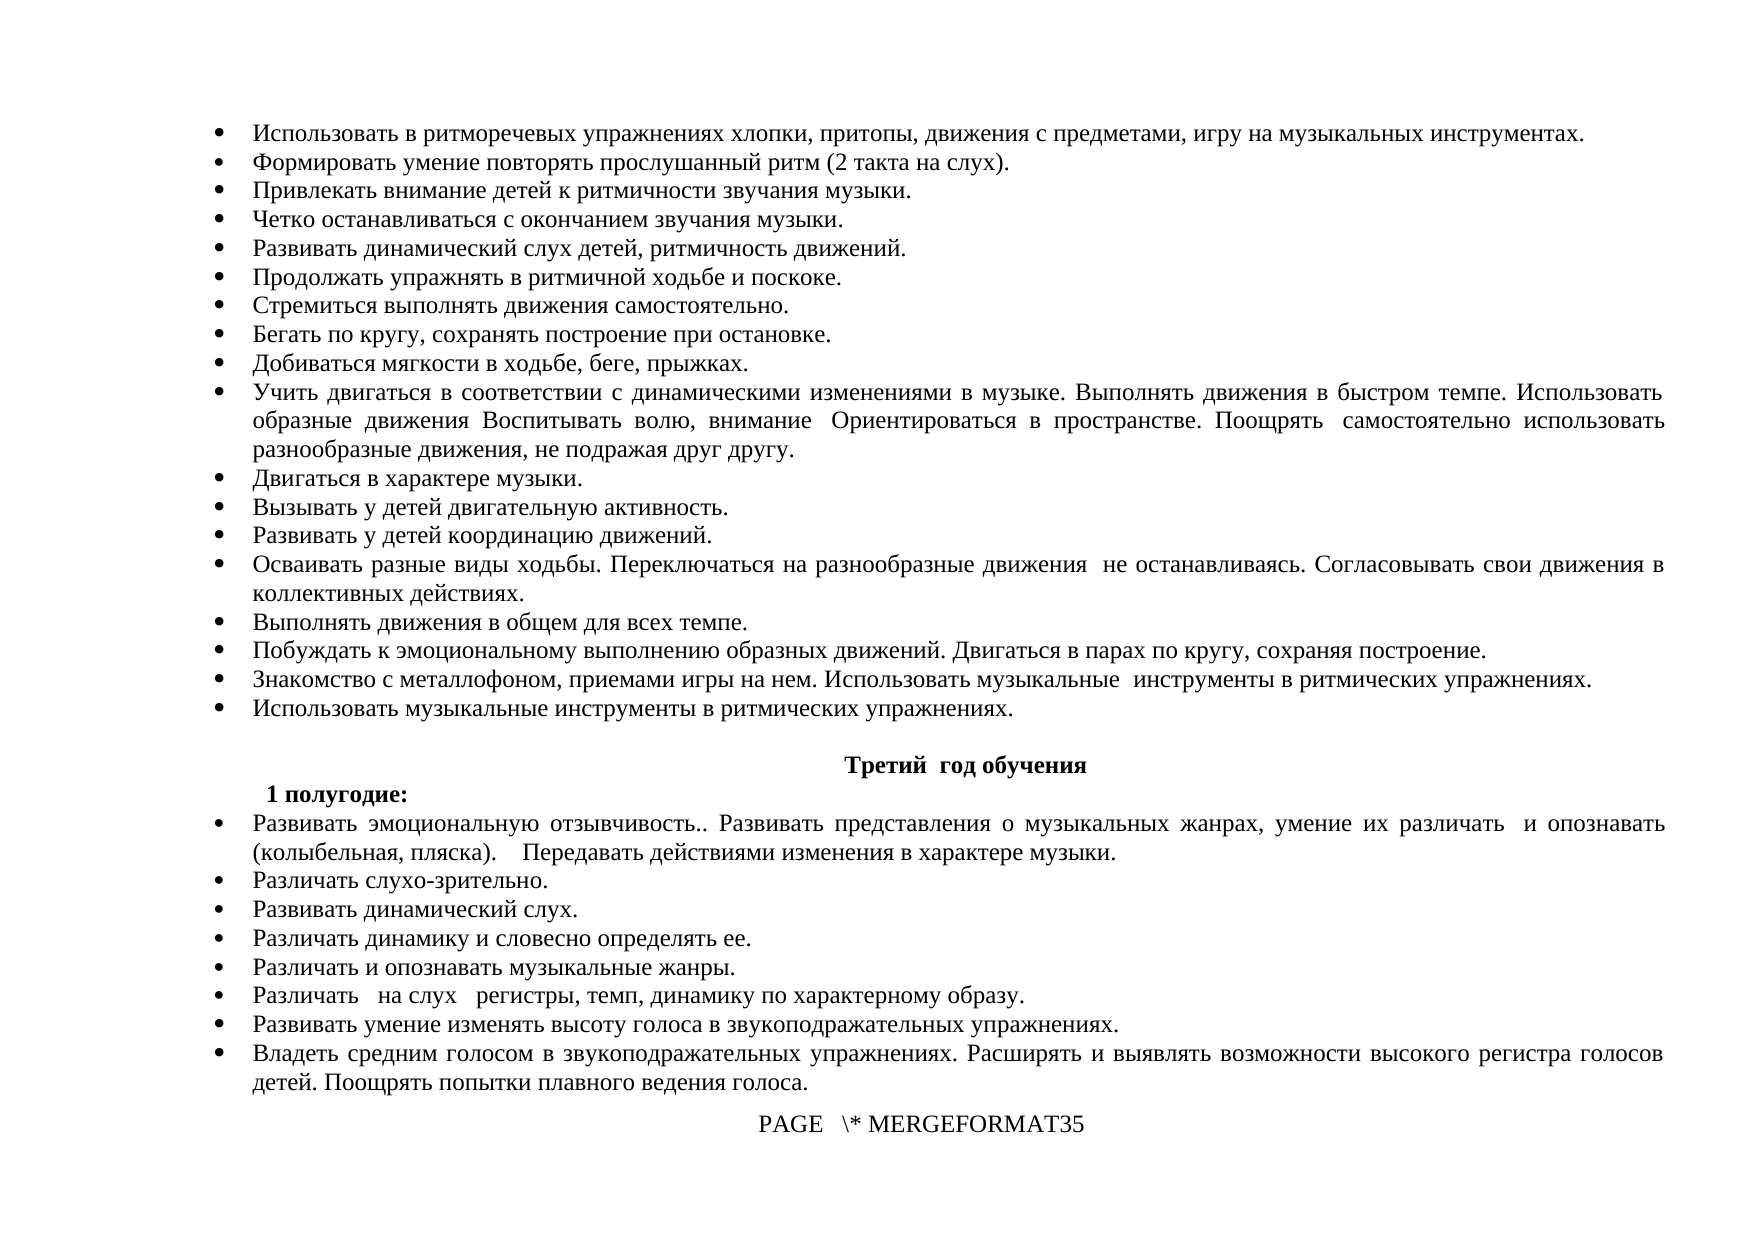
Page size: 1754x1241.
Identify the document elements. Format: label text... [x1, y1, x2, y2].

list Использовать в ритморечевых упражнениях хлопки, притопы, движения с предметами, игру на музыкальных инструментах. [215, 118, 1665, 147]
list Развивать эмоциональную отзывчивость.. Развивать представления о музыкальных жанрах, умение их различать и опознавать (колыбельная, пляска). Передавать действиями изменения в характере музыки. [215, 808, 1665, 866]
list Формировать умение повторять прослушанный ритм (2 такта на слух). [215, 147, 1665, 176]
list Владеть средним голосом в звукоподражательных упражнениях. Расширять и выявлять возможности высокого регистра голосов детей. Поощрять попытки плавного ведения голоса. [215, 1038, 1665, 1096]
list Четко останавливаться с окончанием звучания музыки. [215, 204, 1665, 233]
list Различать и опознавать музыкальные жанры. [215, 952, 1665, 981]
list Побуждать к эмоциональному выполнению образных движений. Двигаться в парах по кругу, сохраняя построение. [215, 636, 1665, 664]
list Продолжать упражнять в ритмичной ходьбе и поскоке. [215, 262, 1665, 291]
list Развивать у детей координацию движений. [215, 521, 1665, 549]
list Выполнять движения в общем для всех темпе. [215, 607, 1665, 636]
list Развивать умение изменять высоту голоса в звукоподражательных упражнениях. [215, 1009, 1665, 1038]
list Различать на слух регистры, темп, динамику по характерному образу. [215, 981, 1665, 1009]
list Учить двигаться в соответствии с динамическими изменениями в музыке. Выполнять движения в быстром темпе. Использовать образные движения Воспитывать волю, внимание Ориентироваться в пространстве. Поощрять самостоятельно использовать разнообразные движения, не подражая друг другу. [215, 377, 1665, 463]
list Привлекать внимание детей к ритмичности звучания музыки. [215, 176, 1665, 204]
list Развивать динамический слух. [215, 894, 1665, 923]
list Стремиться выполнять движения самостоятельно. [215, 291, 1665, 319]
list Различать динамику и словесно определять ее. [215, 923, 1665, 952]
list Развивать динамический слух детей, ритмичность движений. [215, 233, 1665, 262]
text Третий год обучения [222, 751, 1665, 779]
list Знакомство с металлофоном, приемами игры на нем. Использовать музыкальные инструменты в ритмических упражнениях. [215, 664, 1665, 693]
list Добиваться мягкости в ходьбе, беге, прыжках. [215, 348, 1665, 377]
list Различать слухо-зрительно. [215, 866, 1665, 894]
list Осваивать разные виды ходьбы. Переключаться на разнообразные движения не останавливаясь. Согласовывать свои движения в коллективных действиях. [215, 549, 1665, 607]
list Бегать по кругу, сохранять построение при остановке. [215, 319, 1665, 348]
list Двигаться в характере музыки. [215, 463, 1665, 492]
list Использовать музыкальные инструменты в ритмических упражнениях. [215, 693, 1665, 722]
list Вызывать у детей двигательную активность. [215, 492, 1665, 521]
text 1 полугодие: [222, 779, 1665, 808]
